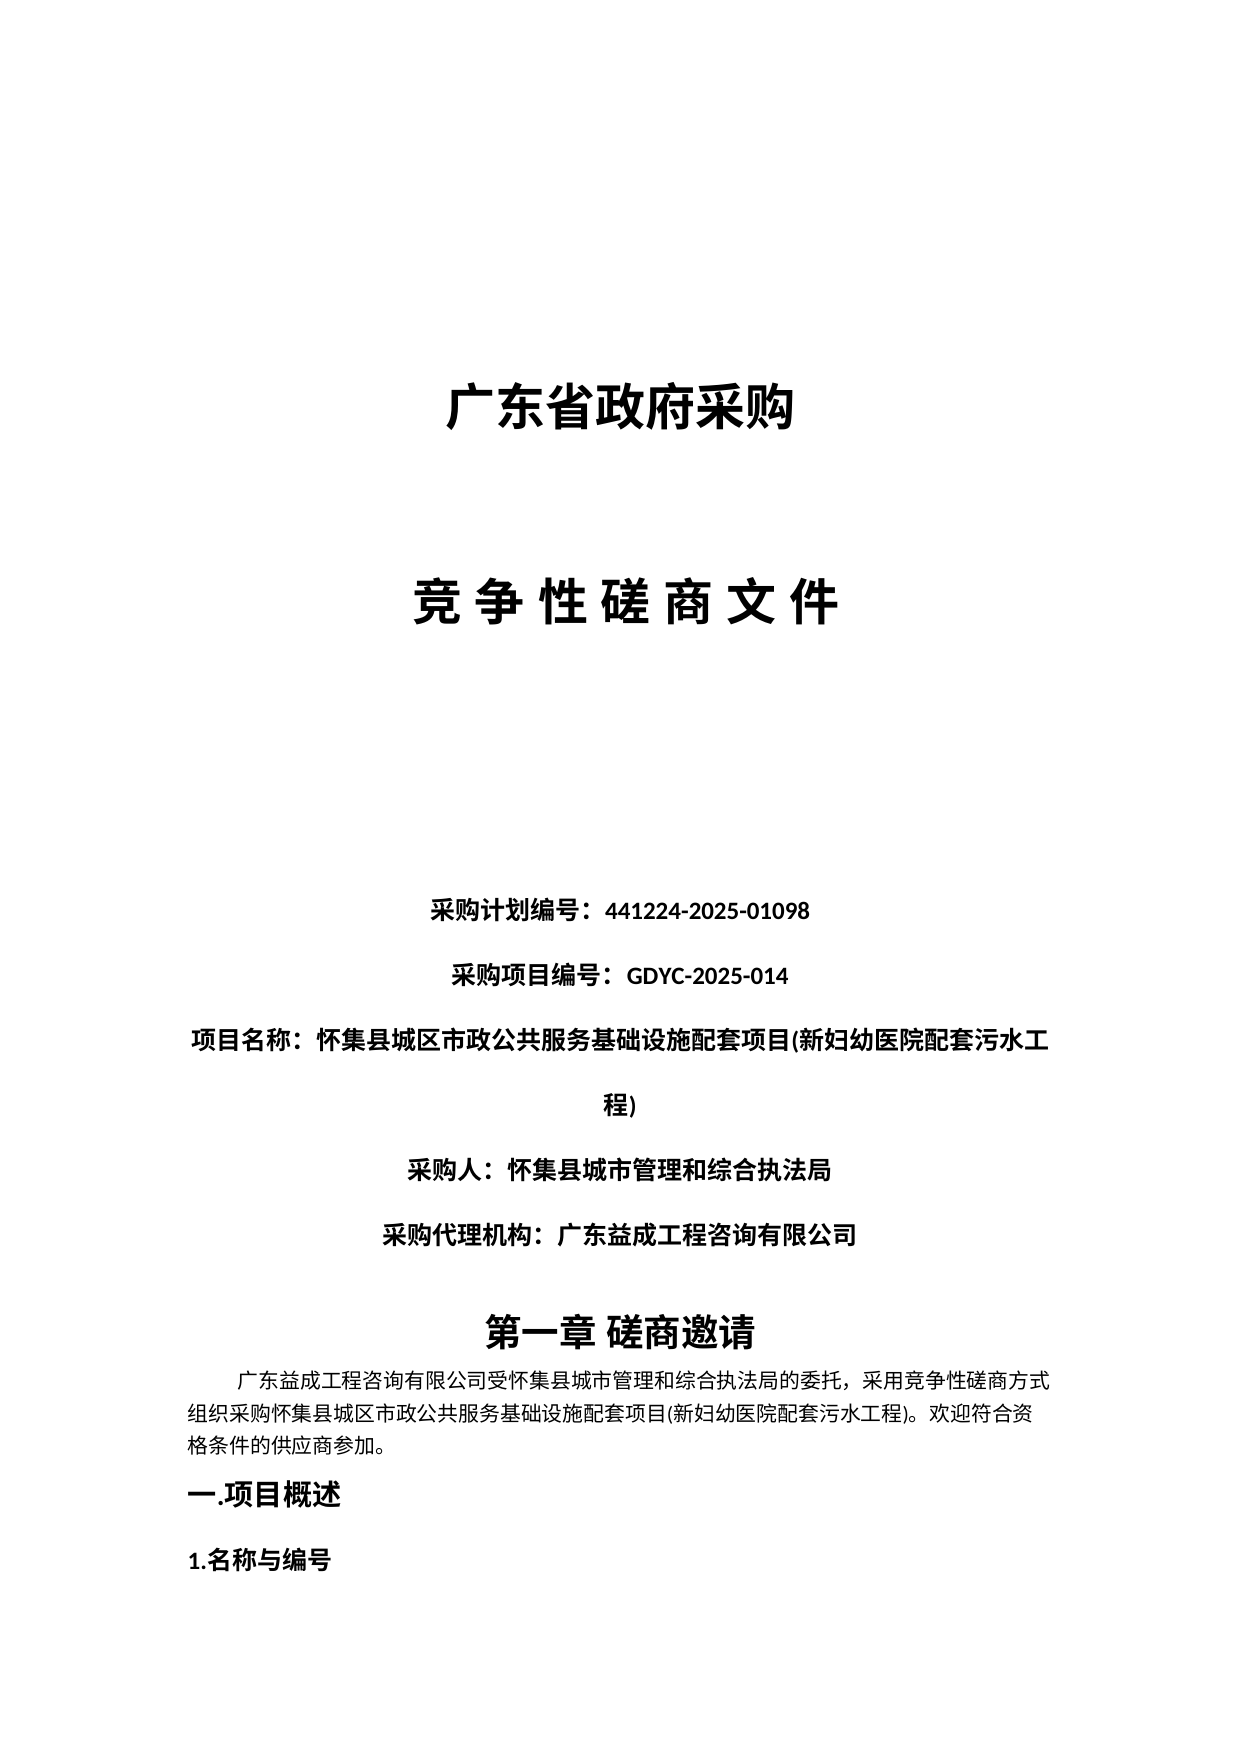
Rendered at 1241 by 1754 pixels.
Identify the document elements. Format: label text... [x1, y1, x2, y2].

text 采购计划编号：441224-2025-01098 [187, 877, 1053, 942]
text 采购项目编号：GDYC-2025-014 [187, 942, 1053, 1007]
text 广东益成工程咨询有限公司受怀集县城市管理和综合执法局的委托，采用竞争性磋商方式组织采购怀集县城区市政公共服务基础设施配套项目(新妇幼医院配套污水工程)。欢迎符合资格条件的供应商参加。 [187, 1364, 1053, 1462]
text 项目名称：怀集县城区市政公共服务基础设施配套项目(新妇幼医院配套污水工程) [187, 1007, 1053, 1137]
text 第一章 磋商邀请 [187, 1299, 1053, 1364]
text 一.项目概述 [187, 1462, 1053, 1527]
text 竞 争 性 磋 商 文 件 [187, 552, 1053, 649]
text 广东省政府采购 [187, 357, 1053, 454]
text 1.名称与编号 [187, 1527, 1053, 1592]
text 采购代理机构：广东益成工程咨询有限公司 [187, 1202, 1053, 1267]
text 采购人：怀集县城市管理和综合执法局 [187, 1137, 1053, 1202]
